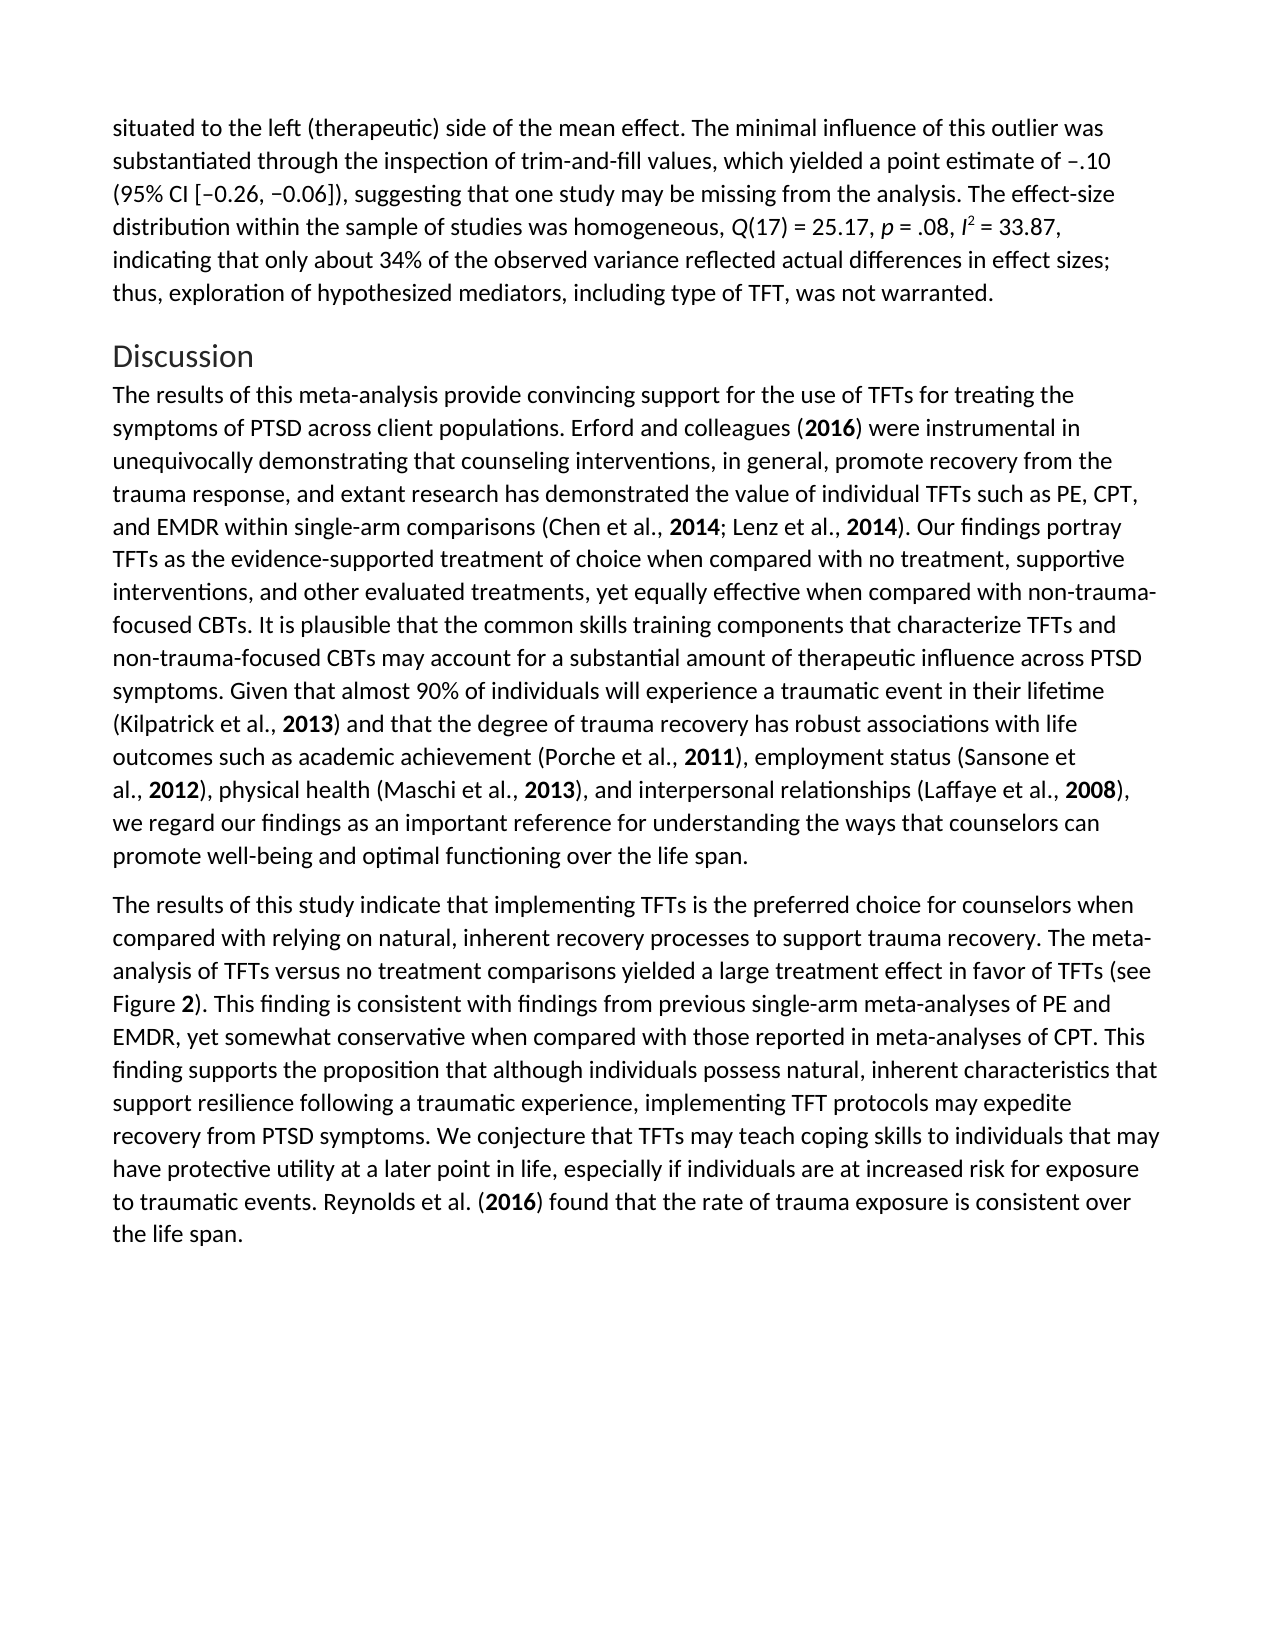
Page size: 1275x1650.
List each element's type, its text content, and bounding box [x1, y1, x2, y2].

text The results of this meta-analysis provide convincing support for the use of TFTs for treating the symptoms of PTSD across client populations. Erford and colleagues (2016) were instrumental in unequivocally demonstrating that counseling interventions, in general, promote recovery from the trauma response, and extant research has demonstrated the value of individual TFTs such as PE, CPT, and EMDR within single-arm comparisons (Chen et al., 2014; Lenz et al., 2014). Our findings portray TFTs as the evidence-supported treatment of choice when compared with no treatment, supportive interventions, and other evaluated treatments, yet equally effective when compared with non-trauma-focused CBTs. It is plausible that the common skills training components that characterize TFTs and non-trauma-focused CBTs may account for a substantial amount of therapeutic influence across PTSD symptoms. Given that almost 90% of individuals will experience a traumatic event in their lifetime (Kilpatrick et al., 2013) and that the degree of trauma recovery has robust associations with life outcomes such as academic achievement (Porche et al., 2011), employment status (Sansone et al., 2012), physical health (Maschi et al., 2013), and interpersonal relationships (Laffaye et al., 2008), we regard our findings as an important reference for understanding the ways that counselors can promote well-being and optimal functioning over the life span. [112, 379, 1162, 870]
text The results of this study indicate that implementing TFTs is the preferred choice for counselors when compared with relying on natural, inherent recovery processes to support trauma recovery. The meta-analysis of TFTs versus no treatment comparisons yielded a large treatment effect in favor of TFTs (see Figure 2). This finding is consistent with findings from previous single-arm meta-analyses of PE and EMDR, yet somewhat conservative when compared with those reported in meta-analyses of CPT. This finding supports the proposition that although individuals possess natural, inherent characteristics that support resilience following a traumatic experience, implementing TFT protocols may expedite recovery from PTSD symptoms. We conjecture that TFTs may teach coping skills to individuals that may have protective utility at a later point in life, especially if individuals are at increased risk for exposure to traumatic events. Reynolds et al. (2016) found that the rate of trauma exposure is consistent over the life span. [112, 889, 1162, 1249]
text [112, 112, 1162, 308]
subtitle Discussion [112, 335, 1162, 376]
